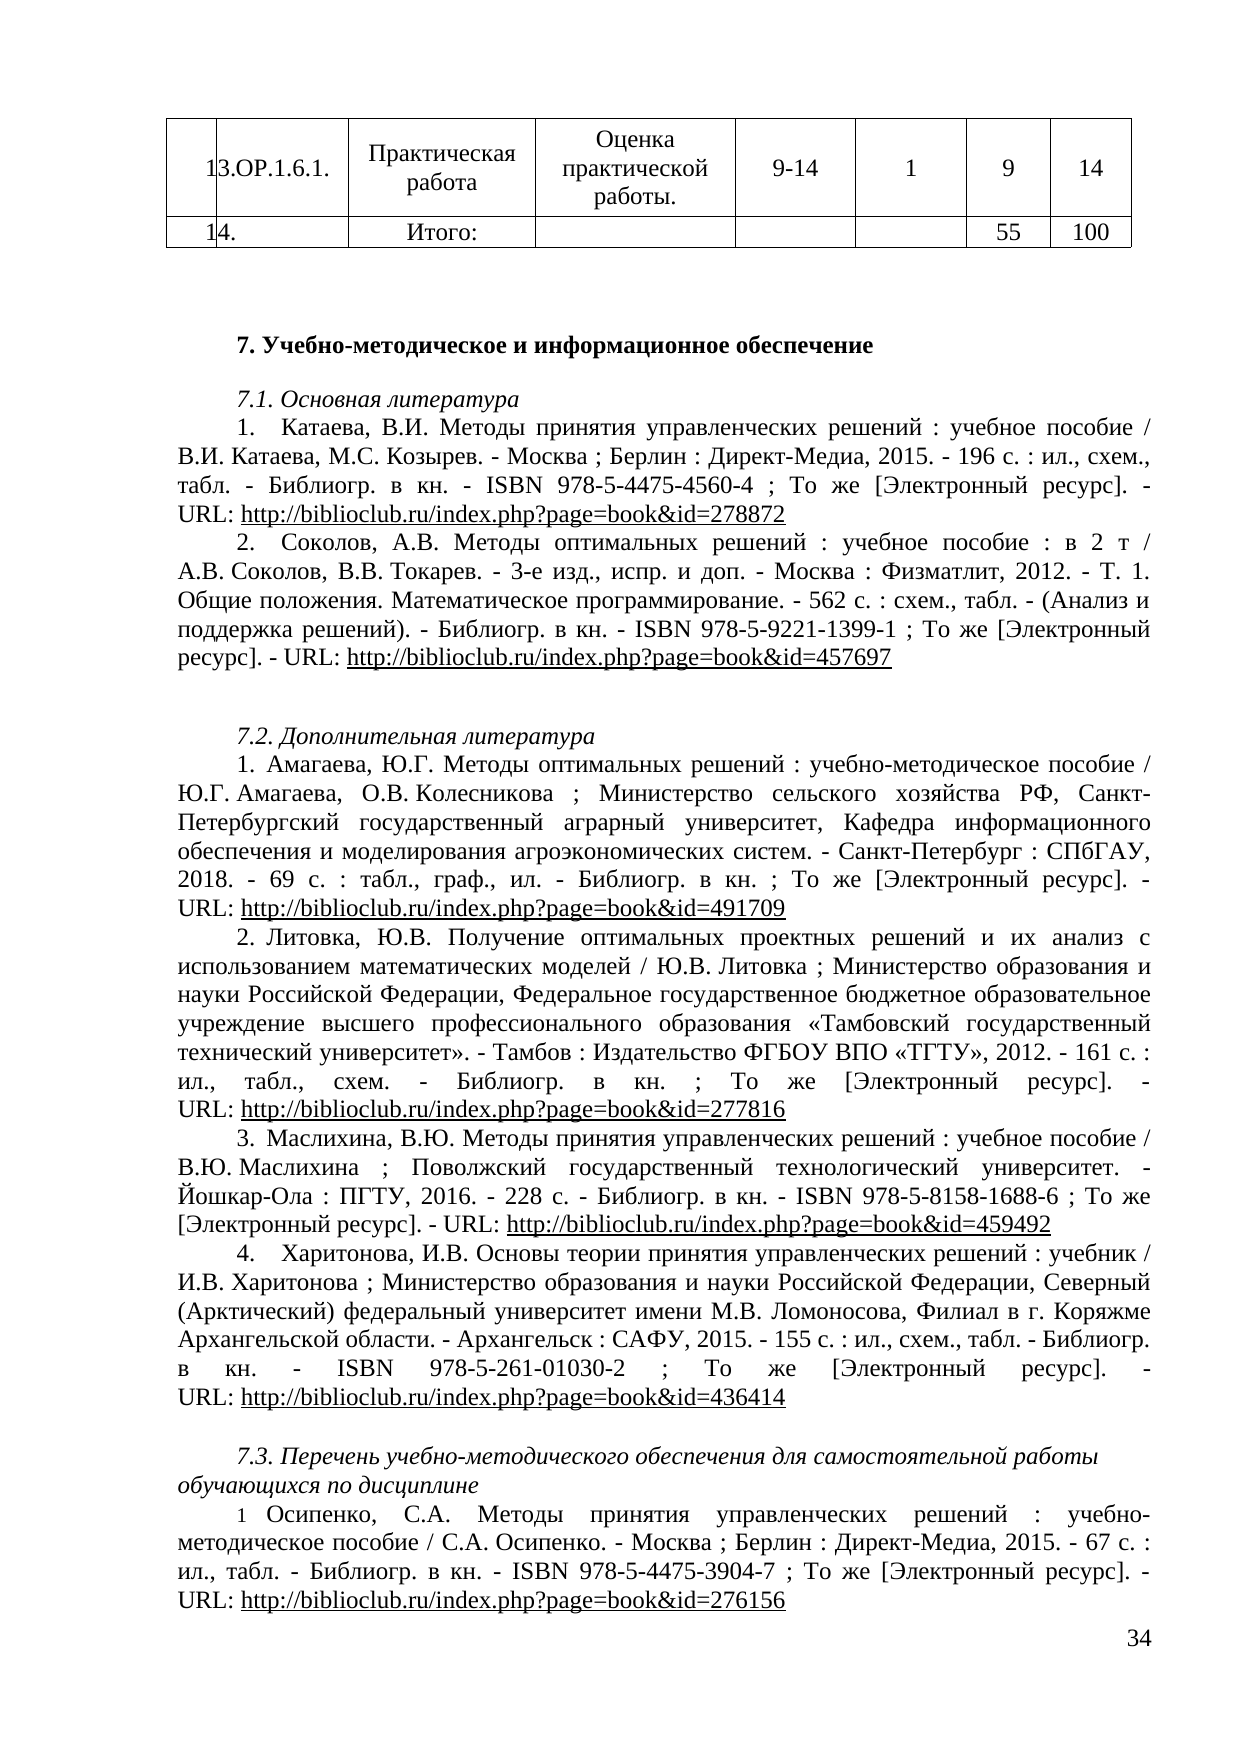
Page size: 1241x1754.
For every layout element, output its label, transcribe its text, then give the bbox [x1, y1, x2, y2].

table_cell Итого: [349, 217, 535, 247]
table_cell Оценка практической работы. [536, 119, 735, 216]
text 7.2. Дополнительная литература [177, 721, 1152, 749]
table_cell [167, 217, 216, 247]
list Харитонова, И.В. Основы теории принятия управленческих решений : учебник / И.В. Харитонова ; Министерство образования и науки Российской Федерации, Северный (Арктический) федеральный университет имени М.В. Ломоносова, Филиал в г. Коряжме Архангельской области. - Архангельск : САФУ, 2015. - 155 с. : ил., схем., табл. - Библиогр. в кн. - ISBN 978-5-261-01030-2 ; То же [Электронный ресурс]. - URL: http://biblioclub.ru/index.php?page=book&id=436414 [177, 1238, 1152, 1411]
list Амагаева, Ю.Г. Методы оптимальных решений : учебно-методическое пособие / Ю.Г. Амагаева, О.В. Колесникова ; Министерство сельского хозяйства РФ, Санкт-Петербургский государственный аграрный университет, Кафедра информационного обеспечения и моделирования агроэкономических систем. - Санкт-Петербург : СПбГАУ, 2018. - 69 с. : табл., граф., ил. - Библиогр. в кн. ; То же [Электронный ресурс]. - URL: http://biblioclub.ru/index.php?page=book&id=491709 [177, 749, 1152, 922]
table_cell 9-14 [736, 119, 855, 216]
table_cell 14 [1051, 119, 1131, 216]
table_cell 9 [967, 119, 1050, 216]
table_cell ОР.1.6.1. [217, 119, 348, 216]
table_cell [856, 217, 966, 247]
text 7.3. Перечень учебно-методического обеспечения для самостоятельной работы обучающихся по дисциплине [177, 1441, 1152, 1499]
table_cell 1 [856, 119, 966, 216]
text 7. Учебно-методическое и информационное обеспечение [177, 330, 1152, 359]
list Катаева, В.И. Методы принятия управленческих решений : учебное пособие / В.И. Катаева, М.С. Козырев. - Москва ; Берлин : Директ-Медиа, 2015. - 196 с. : ил., схем., табл. - Библиогр. в кн. - ISBN 978-5-4475-4560-4 ; То же [Электронный ресурс]. - URL: http://biblioclub.ru/index.php?page=book&id=278872 [177, 412, 1152, 527]
list Осипенко, С.А. Методы принятия управленческих решений : учебно-методическое пособие / С.А. Осипенко. - Москва ; Берлин : Директ-Медиа, 2015. - 67 с. : ил., табл. - Библиогр. в кн. - ISBN 978-5-4475-3904-7 ; То же [Электронный ресурс]. - URL: http://biblioclub.ru/index.php?page=book&id=276156 [177, 1499, 1152, 1614]
list Маслихина, В.Ю. Методы принятия управленческих решений : учебное пособие / В.Ю. Маслихина ; Поволжский государственный технологический университет. - Йошкар-Ола : ПГТУ, 2016. - 228 с. - Библиогр. в кн. - ISBN 978-5-8158-1688-6 ; То же [Электронный ресурс]. - URL: http://biblioclub.ru/index.php?page=book&id=459492 [177, 1123, 1152, 1238]
table_cell 55 [967, 217, 1050, 247]
table_cell [167, 119, 216, 216]
list Литовка, Ю.В. Получение оптимальных проектных решений и их анализ с использованием математических моделей / Ю.В. Литовка ; Министерство образования и науки Российской Федерации, Федеральное государственное бюджетное образовательное учреждение высшего профессионального образования «Тамбовский государственный технический университет». - Тамбов : Издательство ФГБОУ ВПО «ТГТУ», 2012. - 161 с. : ил., табл., схем. - Библиогр. в кн. ; То же [Электронный ресурс]. - URL: http://biblioclub.ru/index.php?page=book&id=277816 [177, 922, 1152, 1123]
table_cell 100 [1051, 217, 1131, 247]
table_cell [217, 217, 348, 247]
text 7.1. Основная литература [177, 384, 1152, 412]
table_cell [736, 217, 855, 247]
table_cell Практическая работа [349, 119, 535, 216]
table_cell [536, 217, 735, 247]
list Соколов, А.В. Методы оптимальных решений : учебное пособие : в 2 т / А.В. Соколов, В.В. Токарев. - 3-е изд., испр. и доп. - Москва : Физматлит, 2012. - Т. 1. Общие положения. Математическое программирование. - 562 с. : схем., табл. - (Анализ и поддержка решений). - Библиогр. в кн. - ISBN 978-5-9221-1399-1 ; То же [Электронный ресурс]. - URL: http://biblioclub.ru/index.php?page=book&id=457697 [177, 527, 1152, 671]
